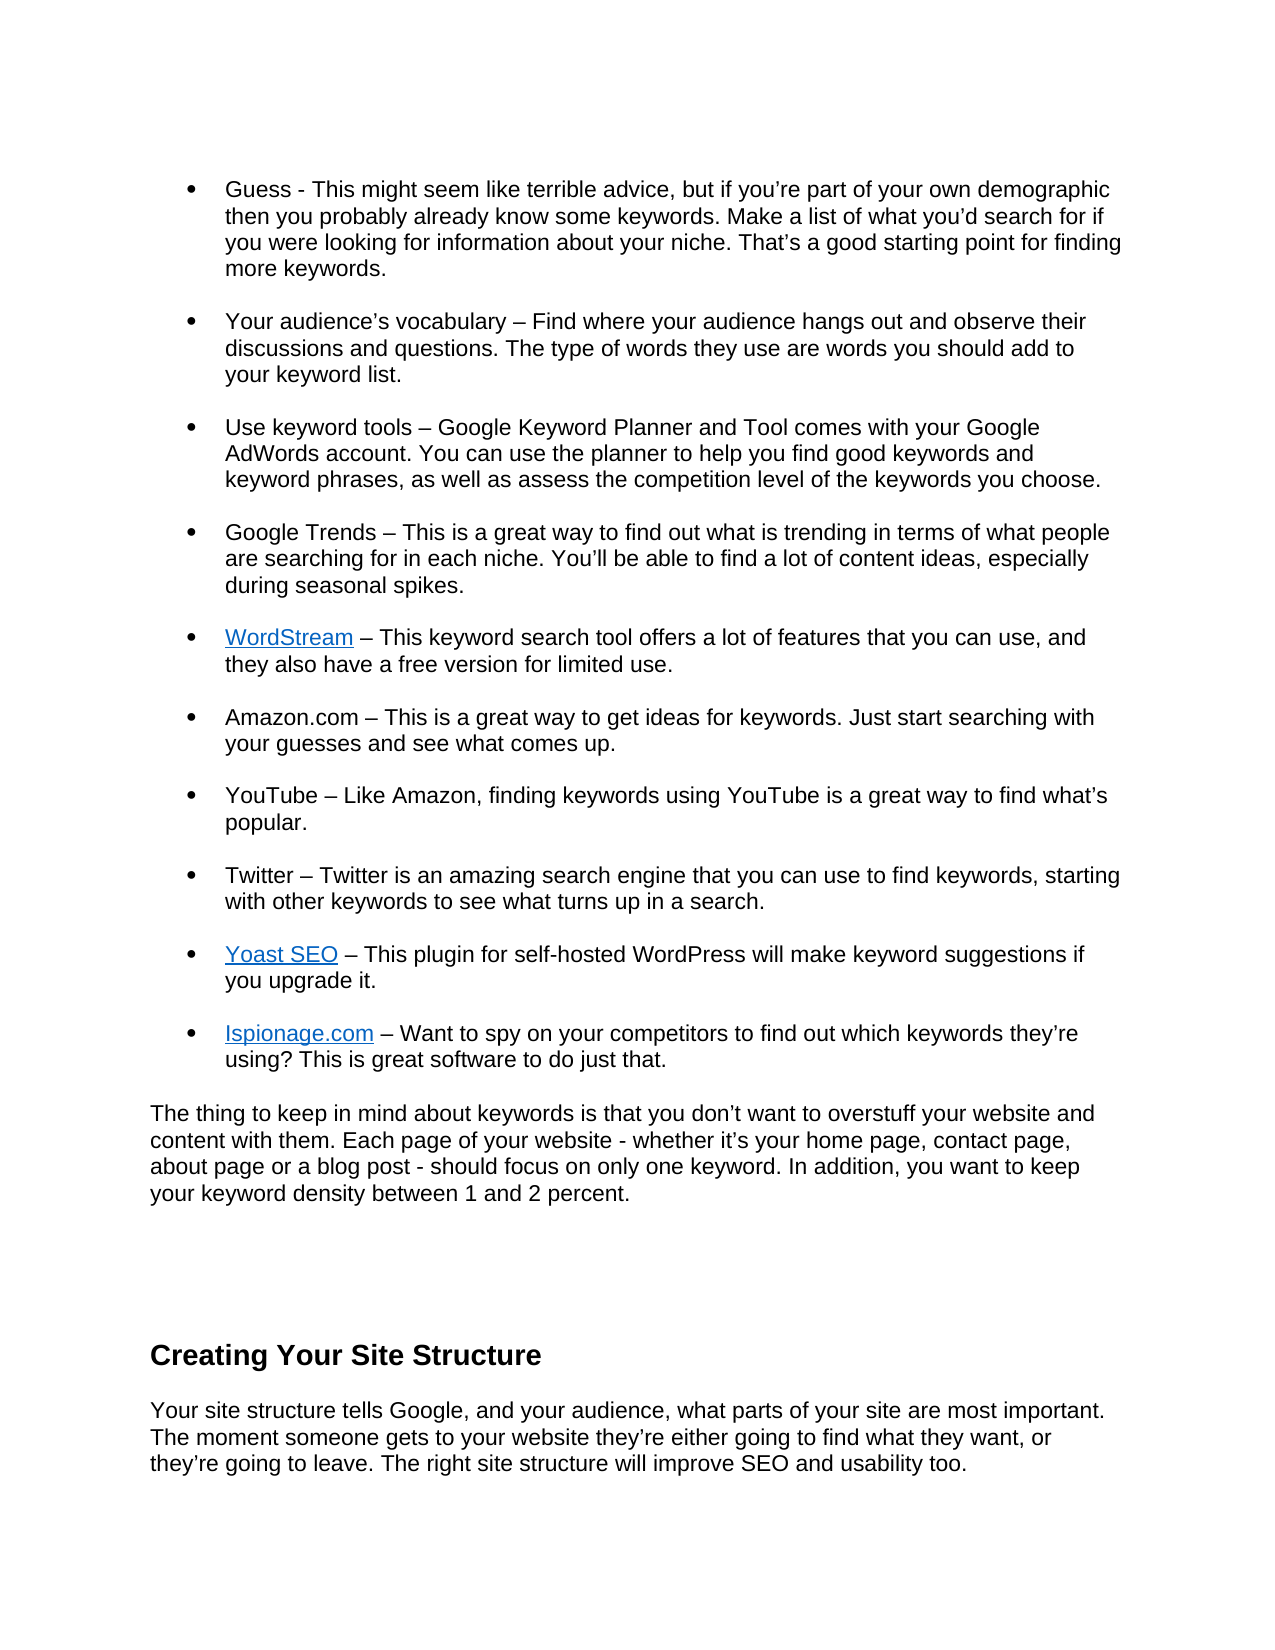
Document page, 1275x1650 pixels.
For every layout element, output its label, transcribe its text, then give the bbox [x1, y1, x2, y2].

list WordStream – This keyword search tool offers a lot of features that you can use, and they also have a free version for limited use. [187, 624, 1125, 677]
list Your audience’s vocabulary – Find where your audience hangs out and observe their discussions and questions. The type of words they use are words you should add to your keyword list. [187, 308, 1125, 387]
list Use keyword tools – Google Keyword Planner and Tool comes with your Google AdWords account. You can use the planner to help you find good keywords and keyword phrases, as well as assess the competition level of the keywords you choose. [187, 413, 1125, 493]
list Yoast SEO – This plugin for self-hosted WordPress will make keyword suggestions if you upgrade it. [187, 941, 1125, 993]
text The thing to keep in mind about keywords is that you don’t want to overstuff your website and content with them. Each page of your website - whether it’s your home page, contact page, about page or a blog post - should focus on only one keyword. In addition, you want to keep your keyword density between 1 and 2 percent. [150, 1100, 1125, 1206]
list Amazon.com – This is a great way to get ideas for keywords. Just start searching with your guesses and see what comes up. [187, 703, 1125, 756]
list Twitter – Twitter is an amazing search engine that you can use to find keywords, starting with other keywords to see what turns up in a search. [187, 862, 1125, 914]
list YouTube – Like Amazon, finding keywords using YouTube is a great way to find what’s popular. [187, 782, 1125, 835]
text Creating Your Site Structure [150, 1338, 1125, 1371]
text Your site structure tells Google, and your audience, what parts of your site are most important. The moment someone gets to your website they’re either going to find what they want, or they’re going to leave. The right site structure will improve SEO and usability too. [150, 1397, 1125, 1477]
list Google Trends – This is a great way to find out what is trending in terms of what people are searching for in each niche. You’ll be able to find a lot of content ideas, especially during seasonal spikes. [187, 519, 1125, 598]
list Guess - This might seem like terrible advice, but if you’re part of your own demographic then you probably already know some keywords. Make a list of what you’d search for if you were looking for information about your niche. That’s a good starting point for finding more keywords. [187, 176, 1125, 282]
list Ispionage.com – Want to spy on your competitors to find out which keywords they’re using? This is great software to do just that. [187, 1020, 1125, 1072]
